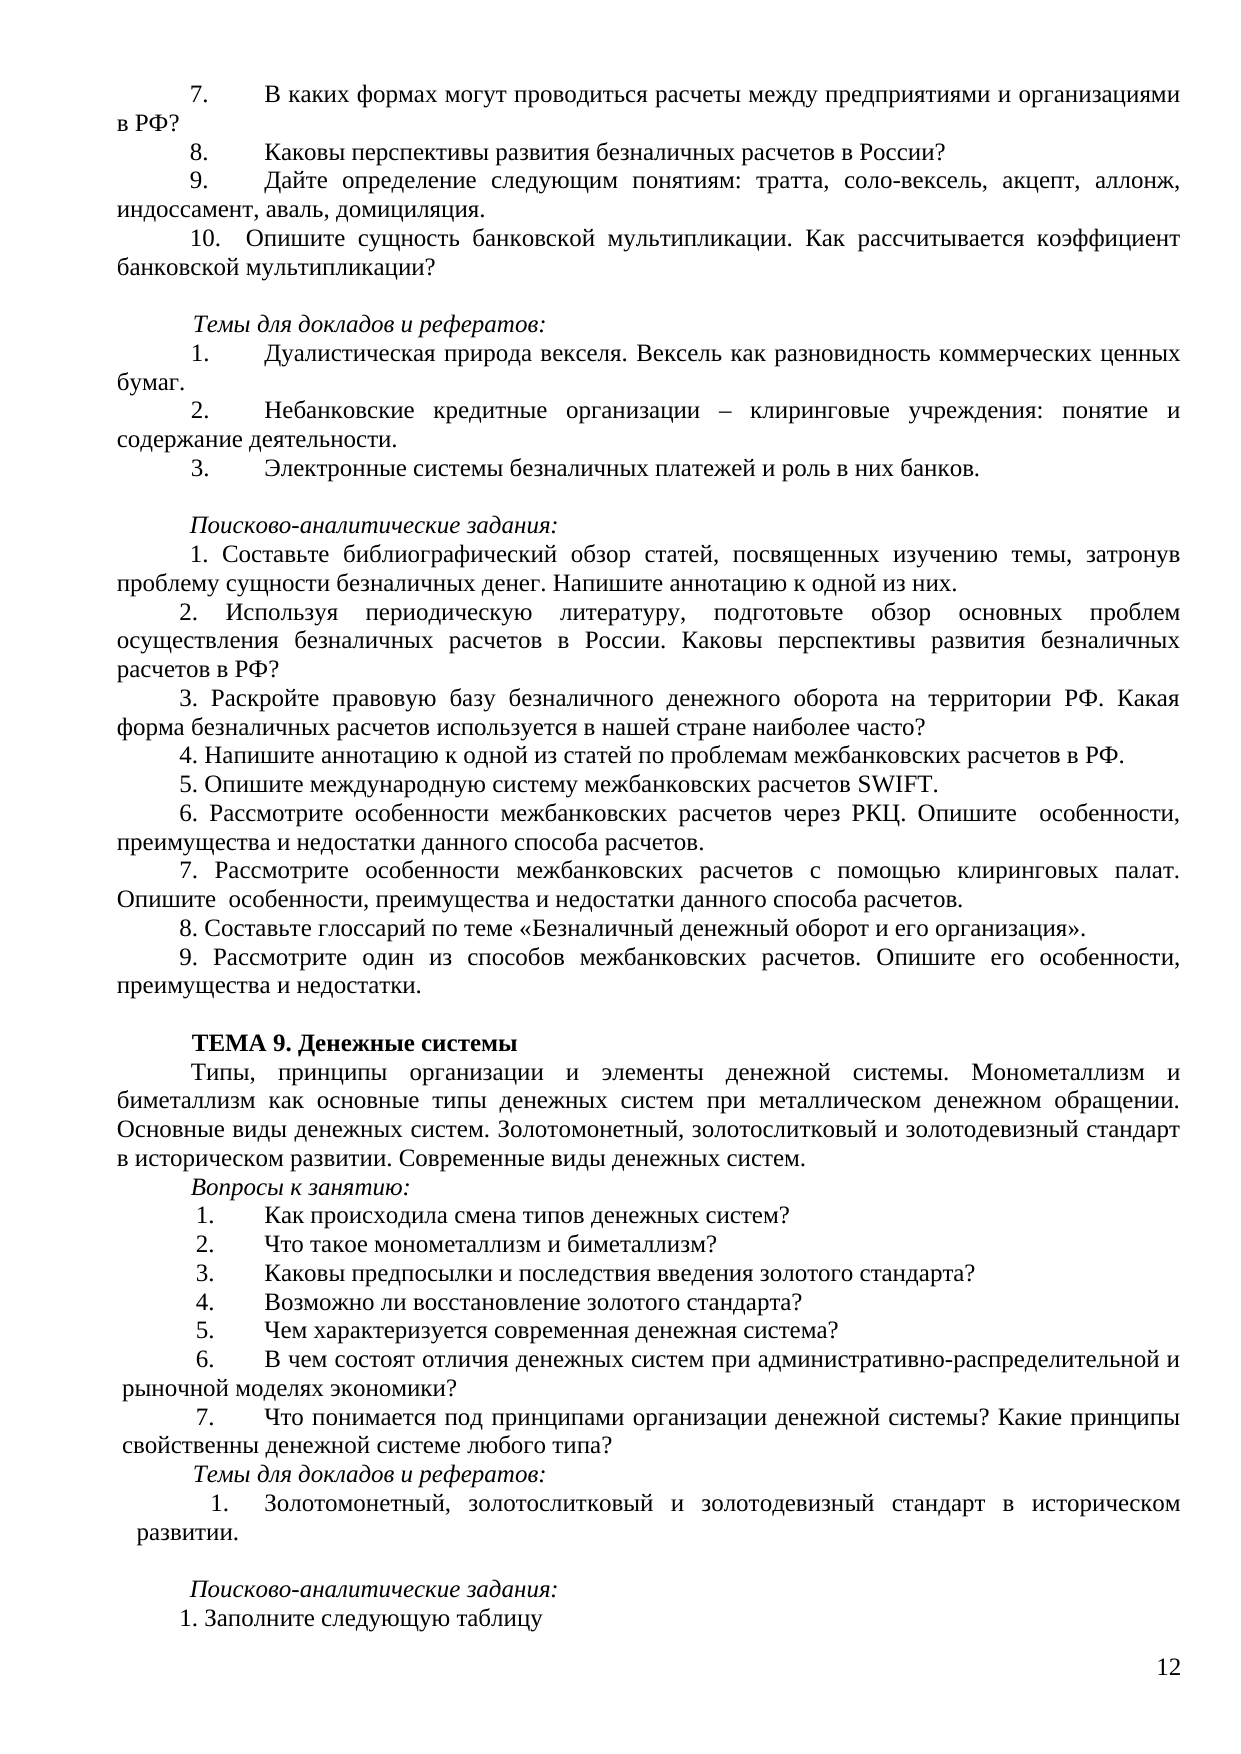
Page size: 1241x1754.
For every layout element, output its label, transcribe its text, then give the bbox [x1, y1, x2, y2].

list Чем характеризуется современная денежная система? [122, 1316, 1181, 1344]
list Каковы предпосылки и последствия введения золотого стандарта? [122, 1258, 1181, 1287]
text 5. Опишите международную систему межбанковских расчетов SWIFT. [117, 769, 1181, 798]
list Что понимается под принципами организации денежной системы? Какие принципы свойственны денежной системе любого типа? [122, 1402, 1181, 1459]
list Как происходила смена типов денежных систем? [122, 1201, 1181, 1229]
text 1. Составьте библиографический обзор статей, посвященных изучению темы, затронув проблему сущности безналичных денег. Напишите аннотацию к одной из них. [117, 539, 1181, 597]
list Возможно ли восстановление золотого стандарта? [122, 1287, 1181, 1316]
list В чем состоят отличия денежных систем при административно-распределительной и рыночной моделях экономики? [122, 1344, 1181, 1402]
text 1. Заполните следующую таблицу [117, 1603, 1181, 1632]
list Небанковские кредитные организации – клиринговые учреждения: понятие и содержание деятельности. [117, 396, 1181, 453]
subtitle ТЕМА 9. Денежные системы [117, 1028, 1181, 1057]
list Каковы перспективы развития безналичных расчетов в России? [117, 137, 1181, 166]
text 4. Напишите аннотацию к одной из статей по проблемам межбанковских расчетов в РФ. [117, 741, 1181, 769]
text Типы, принципы организации и элементы денежной системы. Монометаллизм и биметаллизм как основные типы денежных систем при металлическом денежном обращении. Основные виды денежных систем. Золотомонетный, золотослитковый и золотодевизный стандарт в историческом развитии. Современные виды денежных систем. [117, 1057, 1181, 1172]
text 3. Раскройте правовую базу безналичного денежного оборота на территории РФ. Какая форма безналичных расчетов используется в нашей стране наиболее часто? [117, 683, 1181, 741]
list Что такое монометаллизм и биметаллизм? [122, 1229, 1181, 1258]
text Темы для докладов и рефератов: [119, 309, 1181, 338]
text 6. Рассмотрите особенности межбанковских расчетов через РКЦ. Опишите особенности, преимущества и недостатки данного способа расчетов. [117, 798, 1181, 856]
text 10. Опишите сущность банковской мультипликации. Как рассчитывается коэффициент банковской мультипликации? [117, 223, 1181, 281]
text 8. Составьте глоссарий по теме «Безналичный денежный оборот и его организация». [117, 913, 1181, 942]
text Темы для докладов и рефератов: [119, 1459, 1181, 1488]
text 2. Используя периодическую литературу, подготовьте обзор основных проблем осуществления безналичных расчетов в России. Каковы перспективы развития безналичных расчетов в РФ? [117, 597, 1181, 683]
text Вопросы к занятию: [117, 1172, 1181, 1201]
text 9. Рассмотрите один из способов межбанковских расчетов. Опишите его особенности, преимущества и недостатки. [117, 942, 1181, 999]
list Золотомонетный, золотослитковый и золотодевизный стандарт в историческом развитии. [136, 1488, 1181, 1546]
text 7. Рассмотрите особенности межбанковских расчетов с помощью клиринговых палат. Опишите особенности, преимущества и недостатки данного способа расчетов. [117, 856, 1181, 913]
list В каких формах могут проводиться расчеты между предприятиями и организациями в РФ? [117, 79, 1181, 137]
list Электронные системы безналичных платежей и роль в них банков. [117, 453, 1181, 482]
list Дайте определение следующим понятиям: тратта, соло-вексель, акцепт, аллонж, индоссамент, аваль, домициляция. [117, 166, 1181, 223]
list Дуалистическая природа векселя. Вексель как разновидность коммерческих ценных бумаг. [117, 338, 1181, 396]
text Поисково-аналитические задания: [117, 511, 1181, 539]
text Поисково-аналитические задания: [117, 1574, 1181, 1603]
